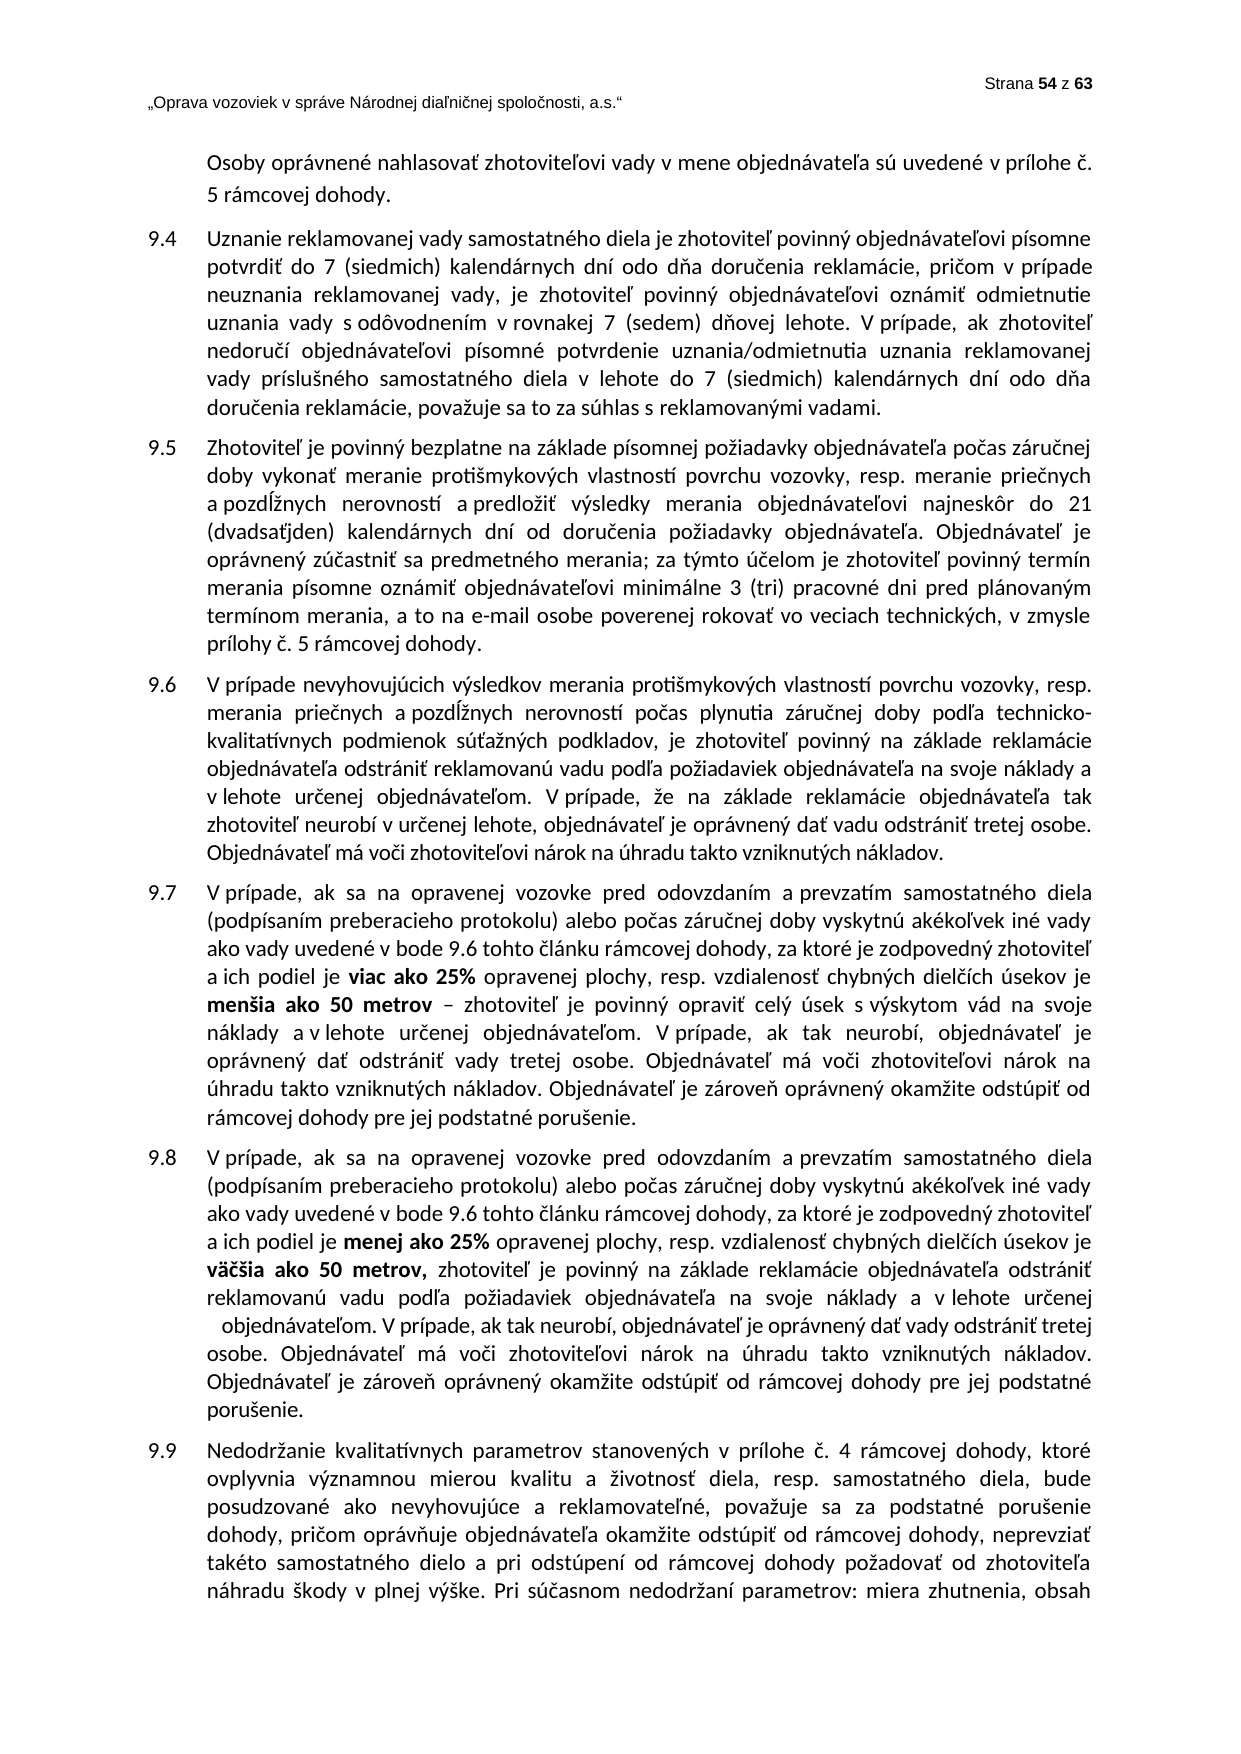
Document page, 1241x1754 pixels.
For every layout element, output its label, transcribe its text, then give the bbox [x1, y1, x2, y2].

list V prípade nevyhovujúcich výsledkov merania protišmykových vlastností povrchu vozovky, resp. merania priečnych a pozdĺžnych nerovností počas plynutia záručnej doby podľa technicko-kvalitatívnych podmienok súťažných podkladov, je zhotoviteľ povinný na základe reklamácie objednávateľa odstrániť reklamovanú vadu podľa požiadaviek objednávateľa na svoje náklady a v lehote určenej objednávateľom. V prípade, že na základe reklamácie objednávateľa tak zhotoviteľ neurobí v určenej lehote, objednávateľ je oprávnený dať vadu odstrániť tretej osobe. Objednávateľ má voči zhotoviteľovi nárok na úhradu takto vzniknutých nákladov. [148, 670, 1093, 866]
text Osoby oprávnené nahlasovať zhotoviteľovi vady v mene objednávateľa sú uvedené v prílohe č. 5 rámcovej dohody. [207, 148, 1093, 208]
list V prípade, ak sa na opravenej vozovke pred odovzdaním a prevzatím samostatného diela (podpísaním preberacieho protokolu) alebo počas záručnej doby vyskytnú akékoľvek iné vady ako vady uvedené v bode 9.6 tohto článku rámcovej dohody, za ktoré je zodpovedný zhotoviteľ a ich podiel je menej ako 25% opravenej plochy, resp. vzdialenosť chybných dielčích úsekov je väčšia ako 50 metrov, zhotoviteľ je povinný na základe reklamácie objednávateľa odstrániť reklamovanú vadu podľa požiadaviek objednávateľa na svoje náklady a v lehote určenej objednávateľom. V prípade, ak tak neurobí, objednávateľ je oprávnený dať vady odstrániť tretej osobe. Objednávateľ má voči zhotoviteľovi nárok na úhradu takto vzniknutých nákladov. Objednávateľ je zároveň oprávnený okamžite odstúpiť od rámcovej dohody pre jej podstatné porušenie. [148, 1143, 1093, 1423]
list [148, 1436, 1093, 1604]
list V prípade, ak sa na opravenej vozovke pred odovzdaním a prevzatím samostatného diela (podpísaním preberacieho protokolu) alebo počas záručnej doby vyskytnú akékoľvek iné vady ako vady uvedené v bode 9.6 tohto článku rámcovej dohody, za ktoré je zodpovedný zhotoviteľ a ich podiel je viac ako 25% opravenej plochy, resp. vzdialenosť chybných dielčích úsekov je menšia ako 50 metrov – zhotoviteľ je povinný opraviť celý úsek s výskytom vád na svoje náklady a v lehote určenej objednávateľom. V prípade, ak tak neurobí, objednávateľ je oprávnený dať odstrániť vady tretej osobe. Objednávateľ má voči zhotoviteľovi nárok na úhradu takto vzniknutých nákladov. Objednávateľ je zároveň oprávnený okamžite odstúpiť od rámcovej dohody pre jej podstatné porušenie. [148, 878, 1093, 1131]
list Uznanie reklamovanej vady samostatného diela je zhotoviteľ povinný objednávateľovi písomne potvrdiť do 7 (siedmich) kalendárnych dní odo dňa doručenia reklamácie, pričom v prípade neuznania reklamovanej vady, je zhotoviteľ povinný objednávateľovi oznámiť odmietnutie uznania vady s odôvodnením v rovnakej 7 (sedem) dňovej lehote. V prípade, ak zhotoviteľ nedoručí objednávateľovi písomné potvrdenie uznania/odmietnutia uznania reklamovanej vady príslušného samostatného diela v lehote do 7 (siedmich) kalendárnych dní odo dňa doručenia reklamácie, považuje sa to za súhlas s reklamovanými vadami. [148, 224, 1093, 421]
list Zhotoviteľ je povinný bezplatne na základe písomnej požiadavky objednávateľa počas záručnej doby vykonať meranie protišmykových vlastností povrchu vozovky, resp. meranie priečnych a pozdĺžnych nerovností a predložiť výsledky merania objednávateľovi najneskôr do 21 (dvadsaťjden) kalendárnych dní od doručenia požiadavky objednávateľa. Objednávateľ je oprávnený zúčastniť sa predmetného merania; za týmto účelom je zhotoviteľ povinný termín merania písomne oznámiť objednávateľovi minimálne 3 (tri) pracovné dni pred plánovaným termínom merania, a to na e-mail osobe poverenej rokovať vo veciach technických, v zmysle prílohy č. 5 rámcovej dohody. [148, 433, 1093, 657]
